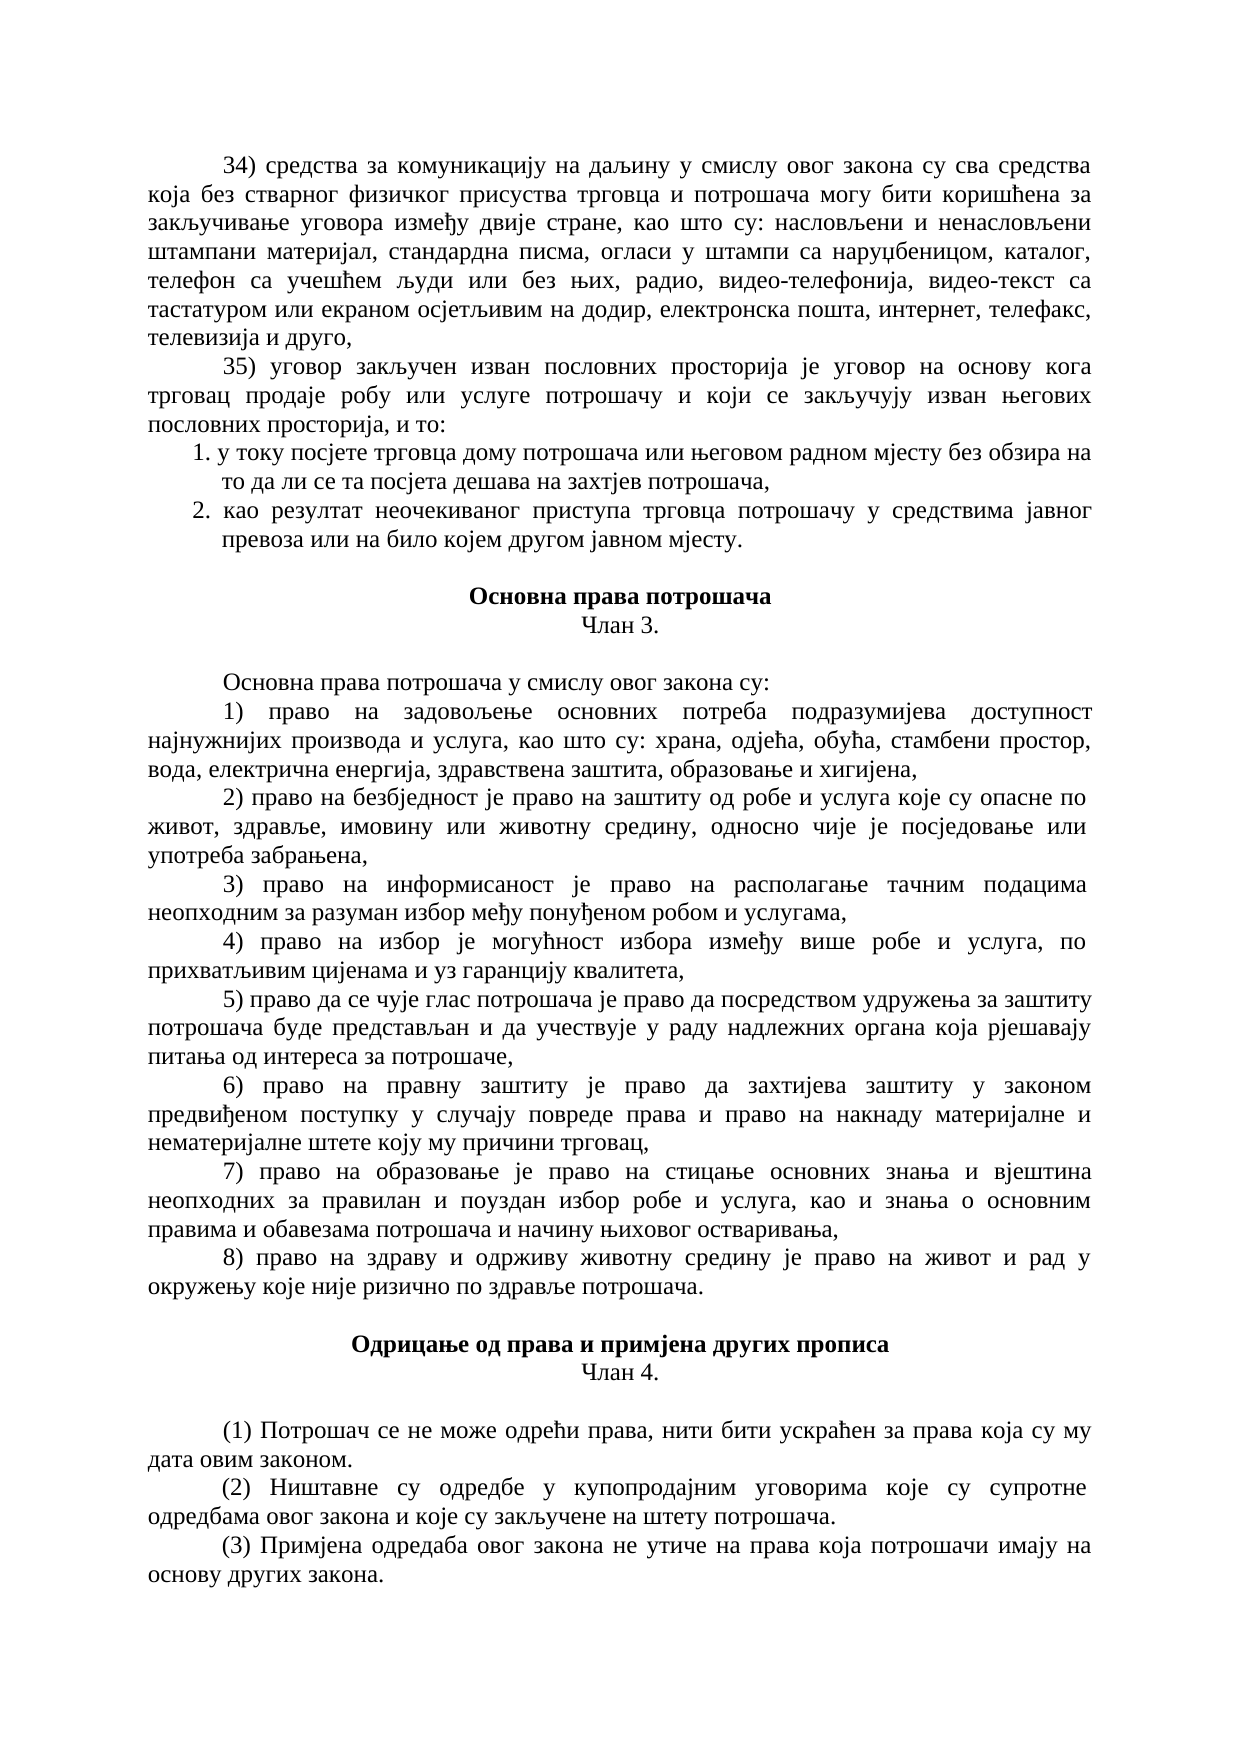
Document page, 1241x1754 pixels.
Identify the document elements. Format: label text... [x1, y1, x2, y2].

text 7) право на образовање је право на стицање основних знања и вјештина неопходних за правилан и поуздан избор робе и услуга, као и знања о основним правима и обавезама потрошача и начину њиховог остваривања, [148, 1156, 1092, 1242]
text (2) Ништавне су одредбе у купопродајним уговорима које су супротне одредбама овог закона и које су закључене на штету потрошача. [148, 1472, 1087, 1530]
text (3) Примјена одредаба овог закона не утиче на права која потрошачи имају на основу других закона. [148, 1530, 1092, 1587]
text 8) право на здраву и одрживу животну средину је право на живот и рад у окружењу које није ризично по здравље потрошача. [148, 1242, 1092, 1300]
text 4) право на избор је могућност избора између више робе и услуга, по прихватљивим цијенама и уз гаранцију квалитета, [148, 926, 1087, 984]
text 1. у току посјете трговца дому потрошача или његовом радном мјесту без обзира на то да ли се та посјета дешава на захтјев потрошача, [192, 437, 1092, 495]
text 3) право на информисаност је право на располагање тачним подацима неопходним за разуман избор међу понуђеном робом и услугама, [148, 869, 1087, 926]
text 34) средства за комуникацију на даљину у смислу овог закона су сва средства која без стварног физичког присуства трговца и потрошача могу бити коришћена за закључивање уговора између двије стране, као што су: насловљени и ненасловљени штампани материјал, стандардна писма, огласи у штампи са наруџбеницом, каталог, телефон са учешћем људи или без њих, радио, видео-телефонија, видео-текст са тастатуром или екраном осјетљивим на додир, електронска пошта, интернет, телефакс, телевизија и друго, [148, 150, 1092, 351]
text Основна права потрошача [148, 581, 1092, 610]
text 1) право на задовољење основних потреба подразумијева доступност најнужнијих производа и услуга, као што су: храна, одјећа, обућа, стамбени простор, вода, електрична енергија, здравствена заштита, образовање и хигијена, [148, 696, 1092, 782]
text 35) уговор закључен изван пословних просторија је уговор на основу кога трговац продаје робу или услуге потрошачу и који се закључују изван његових пословних просторија, и то: [148, 351, 1092, 437]
text 2. као резултат неочекиваног приступа трговца потрошачу у средствима јавног превоза или на било којем другом јавном мјесту. [192, 495, 1092, 552]
text Члан 4. [148, 1357, 1092, 1386]
text 5) право да се чује глас потрошача је право да посредством удружења за заштиту потрошача буде представљан и да учествује у раду надлежних органа која рјешавају питања од интереса за потрошаче, [148, 984, 1092, 1070]
text Одрицање од права и примјена других прописа [148, 1329, 1092, 1357]
text 6) право на правну заштиту је право да захтијева заштиту у законом предвиђеном поступку у случају повреде права и право на накнаду материјалне и нематеријалне штете коју му причини трговац, [148, 1070, 1092, 1156]
text 2) право на безбједност је право на заштиту од робе и услуга које су опасне по живот, здравље, имовину или животну средину, односно чије је посједовање или употреба забрањена, [148, 782, 1087, 869]
text (1) Потрошач се не може одрећи права, нити бити ускраћен за права која су му дата овим законом. [148, 1415, 1092, 1472]
text Члан 3. [148, 610, 1092, 639]
list Основна права потрошача у смислу овог закона су: [148, 667, 1092, 696]
